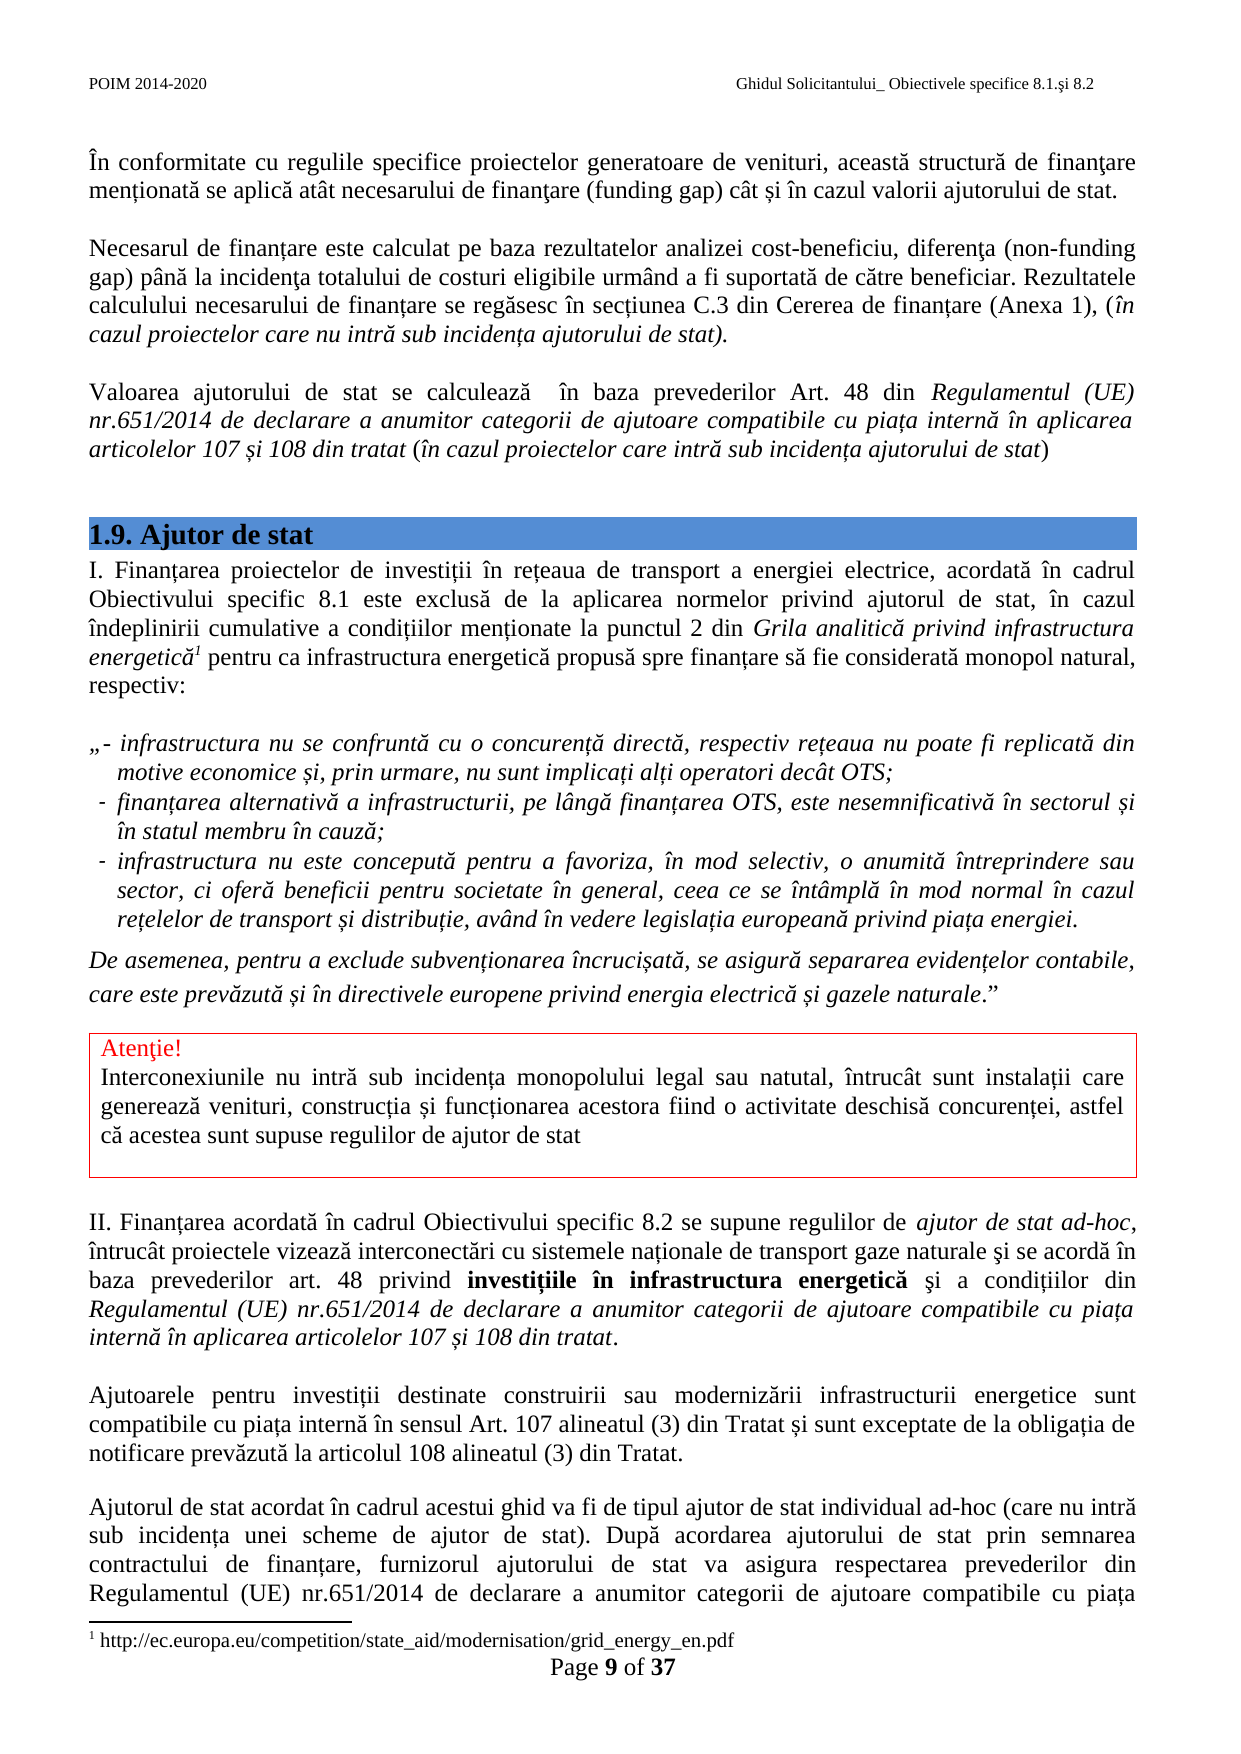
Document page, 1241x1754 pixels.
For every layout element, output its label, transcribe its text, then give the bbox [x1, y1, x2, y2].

text „- infrastructura nu se confruntă cu o concurență directă, respectiv rețeaua nu poate fi replicată din motive economice și, prin urmare, nu sunt implicați alți operatori decât OTS; [89, 728, 1138, 786]
text I. Finanțarea proiectelor de investiții în rețeaua de transport a energiei electrice, acordată în cadrul Obiectivului specific 8.1 este exclusă de la aplicarea normelor privind ajutorul de stat, în cazul îndeplinirii cumulative a condițiilor menționate la punctul 2 din Grila analitică privind infrastructura energetică pentru ca infrastructura energetică propusă spre finanțare să fie considerată monopol natural, respectiv: [89, 555, 1137, 699]
text De asemenea, pentru a exclude subvenționarea încrucișată, se asigură separarea evidențelor contabile, care este prevăzută și în directivele europene privind energia electrică și gazele naturale.” [89, 946, 1138, 1007]
text În conformitate cu regulile specifice proiectelor generatoare de venituri, această structură de finanţare menționată se aplică atât necesarului de finanţare (funding gap) cât și în cazul valorii ajutorului de stat. [89, 147, 1137, 204]
list finanțarea alternativă a infrastructurii, pe lângă finanțarea OTS, este nesemnificativă în sectorul și în statul membru în cauză; [98, 786, 1138, 845]
list infrastructura nu este concepută pentru a favoriza, în mod selectiv, o anumită întreprindere sau sector, ci oferă beneficii pentru societate în general, ceea ce se întâmplă în mod normal în cazul rețelelor de transport și distribuție, având în vedere legislația europeană privind piața energiei. [98, 845, 1138, 933]
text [89, 1492, 1137, 1607]
text Necesarul de finanțare este calculat pe baza rezultatelor analizei cost-beneficiu, diferenţa (non-funding gap) până la incidenţa totalului de costuri eligibile urmând a fi suportată de către beneficiar. Rezultatele calculului necesarului de finanțare se regăsesc în secțiunea C.3 din Cererea de finanțare (Anexa 1), (în cazul proiectelor care nu intră sub incidența ajutorului de stat). [89, 233, 1137, 348]
text Valoarea ajutorului de stat se calculează în baza prevederilor Art. 48 din Regulamentul (UE) nr.651/2014 de declarare a anumitor categorii de ajutoare compatibile cu piața internă în aplicarea articolelor 107 și 108 din tratat (în cazul proiectelor care intră sub incidența ajutorului de stat) [89, 377, 1137, 463]
text II. Finanțarea acordată în cadrul Obiectivului specific 8.2 se supune regulilor de ajutor de stat ad-hoc, întrucât proiectele vizează interconectări cu sistemele naționale de transport gaze naturale şi se acordă în baza prevederilor art. 48 privind investițiile în infrastructura energetică şi a condițiilor din Regulamentul (UE) nr.651/2014 de declarare a anumitor categorii de ajutoare compatibile cu piața internă în aplicarea articolelor 107 și 108 din tratat. [89, 1207, 1137, 1351]
text Ajutoarele pentru investiții destinate construirii sau modernizării infrastructurii energetice sunt compatibile cu piața internă în sensul Art. 107 alineatul (3) din Tratat și sunt exceptate de la obligația de notificare prevăzută la articolul 108 alineatul (3) din Tratat. [89, 1380, 1137, 1467]
text 1.9. Ajutor de stat [89, 517, 1137, 550]
table_header Atenţie! Interconexiunile nu intră sub incidența monopolului legal sau natutal, întrucât sunt instalații care generează venituri, construcția și funcționarea acestora fiind o activitate deschisă concurenței, astfel că acestea sunt supuse regulilor de ajutor de stat [90, 1034, 1136, 1177]
